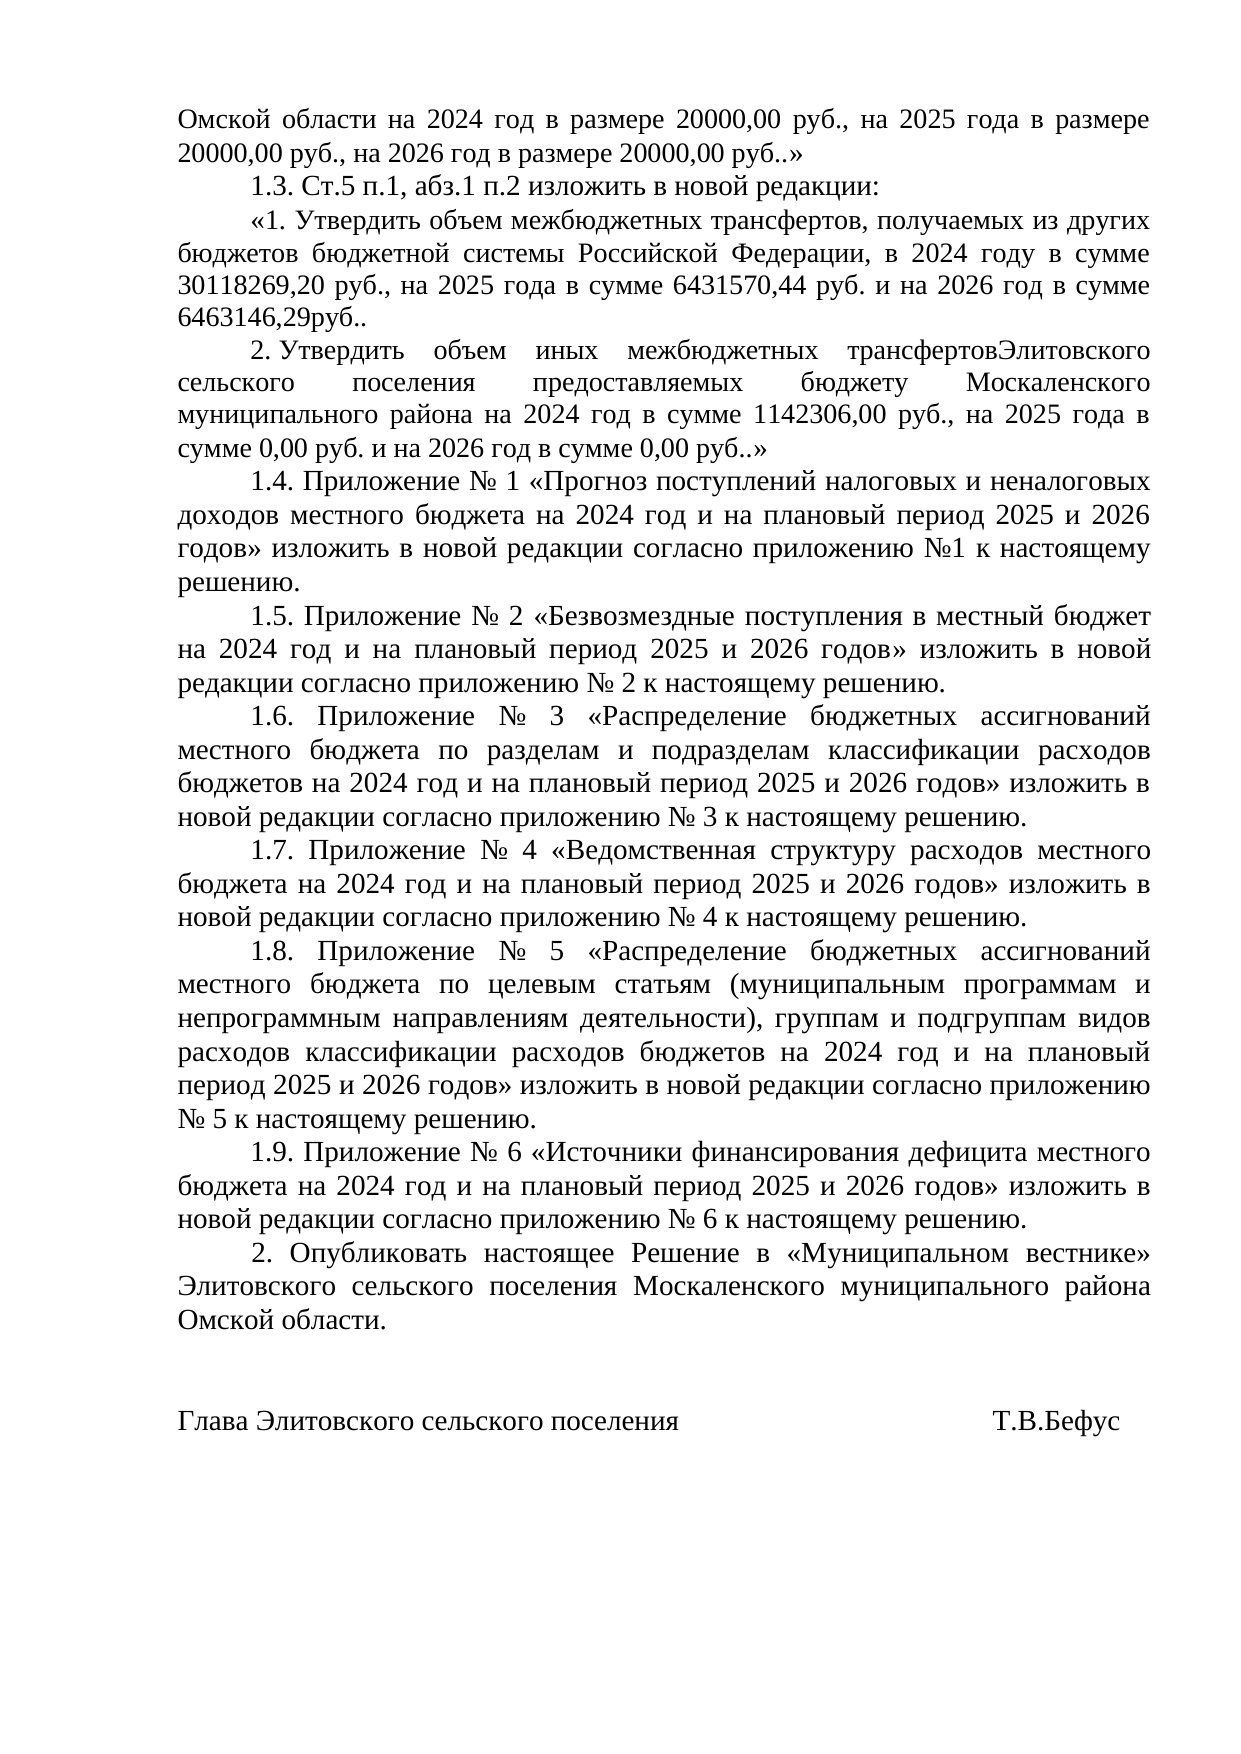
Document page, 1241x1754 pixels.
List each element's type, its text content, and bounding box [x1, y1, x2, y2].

text 1.8. Приложение № 5 «Распределение бюджетных ассигнований местного бюджета по целевым статьям (муниципальным программам и непрограммным направлениям деятельности), группам и подгруппам видов расходов классификации расходов бюджетов на 2024 год и на плановый период 2025 и 2026 годов» изложить в новой редакции согласно приложению № 5 к настоящему решению. [177, 933, 1152, 1134]
text «1. Утвердить объем межбюджетных трансфертов, получаемых из других бюджетов бюджетной системы Российской Федерации, в 2024 году в сумме 30118269,20 руб., на 2025 года в сумме 6431570,44 руб. и на 2026 год в сумме 6463146,29руб.. [177, 202, 1152, 333]
text 1.5. Приложение № 2 «Безвозмездные поступления в местный бюджет на 2024 год и на плановый период 2025 и 2026 годов» изложить в новой редакции согласно приложению № 2 к настоящему решению. [177, 598, 1152, 698]
list 1.3. Ст.5 п.1, абз.1 п.2 изложить в новой редакции: [250, 168, 1152, 202]
text 1.7. Приложение № 4 «Ведомственная структуру расходов местного бюджета на 2024 год и на плановый период 2025 и 2026 годов» изложить в новой редакции согласно приложению № 4 к настоящему решению. [177, 832, 1152, 933]
text 2. Опубликовать настоящее Решение в «Муниципальном вестнике» Элитовского сельского поселения Москаленского муниципального района Омской области. [177, 1235, 1152, 1336]
text Глава Элитовского сельского поселения Т.В.Бефус [177, 1403, 1152, 1436]
text 1.9. Приложение № 6 «Источники финансирования дефицита местного бюджета на 2024 год и на плановый период 2025 и 2026 годов» изложить в новой редакции согласно приложению № 6 к настоящему решению. [177, 1134, 1152, 1235]
text 2. Утвердить объем иных межбюджетных трансфертовЭлитовского сельского поселения предоставляемых бюджету Москаленского муниципального района на 2024 год в сумме 1142306,00 руб., на 2025 года в сумме 0,00 руб. и на 2026 год в сумме 0,00 руб..» [177, 333, 1152, 463]
text 1.4. Приложение № 1 «Прогноз поступлений налоговых и неналоговых доходов местного бюджета на 2024 год и на плановый период 2025 и 2026 годов» изложить в новой редакции согласно приложению №1 к настоящему решению. [177, 463, 1152, 598]
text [177, 103, 1152, 168]
text 1.6. Приложение № 3 «Распределение бюджетных ассигнований местного бюджета по разделам и подразделам классификации расходов бюджетов на 2024 год и на плановый период 2025 и 2026 годов» изложить в новой редакции согласно приложению № 3 к настоящему решению. [177, 698, 1152, 832]
